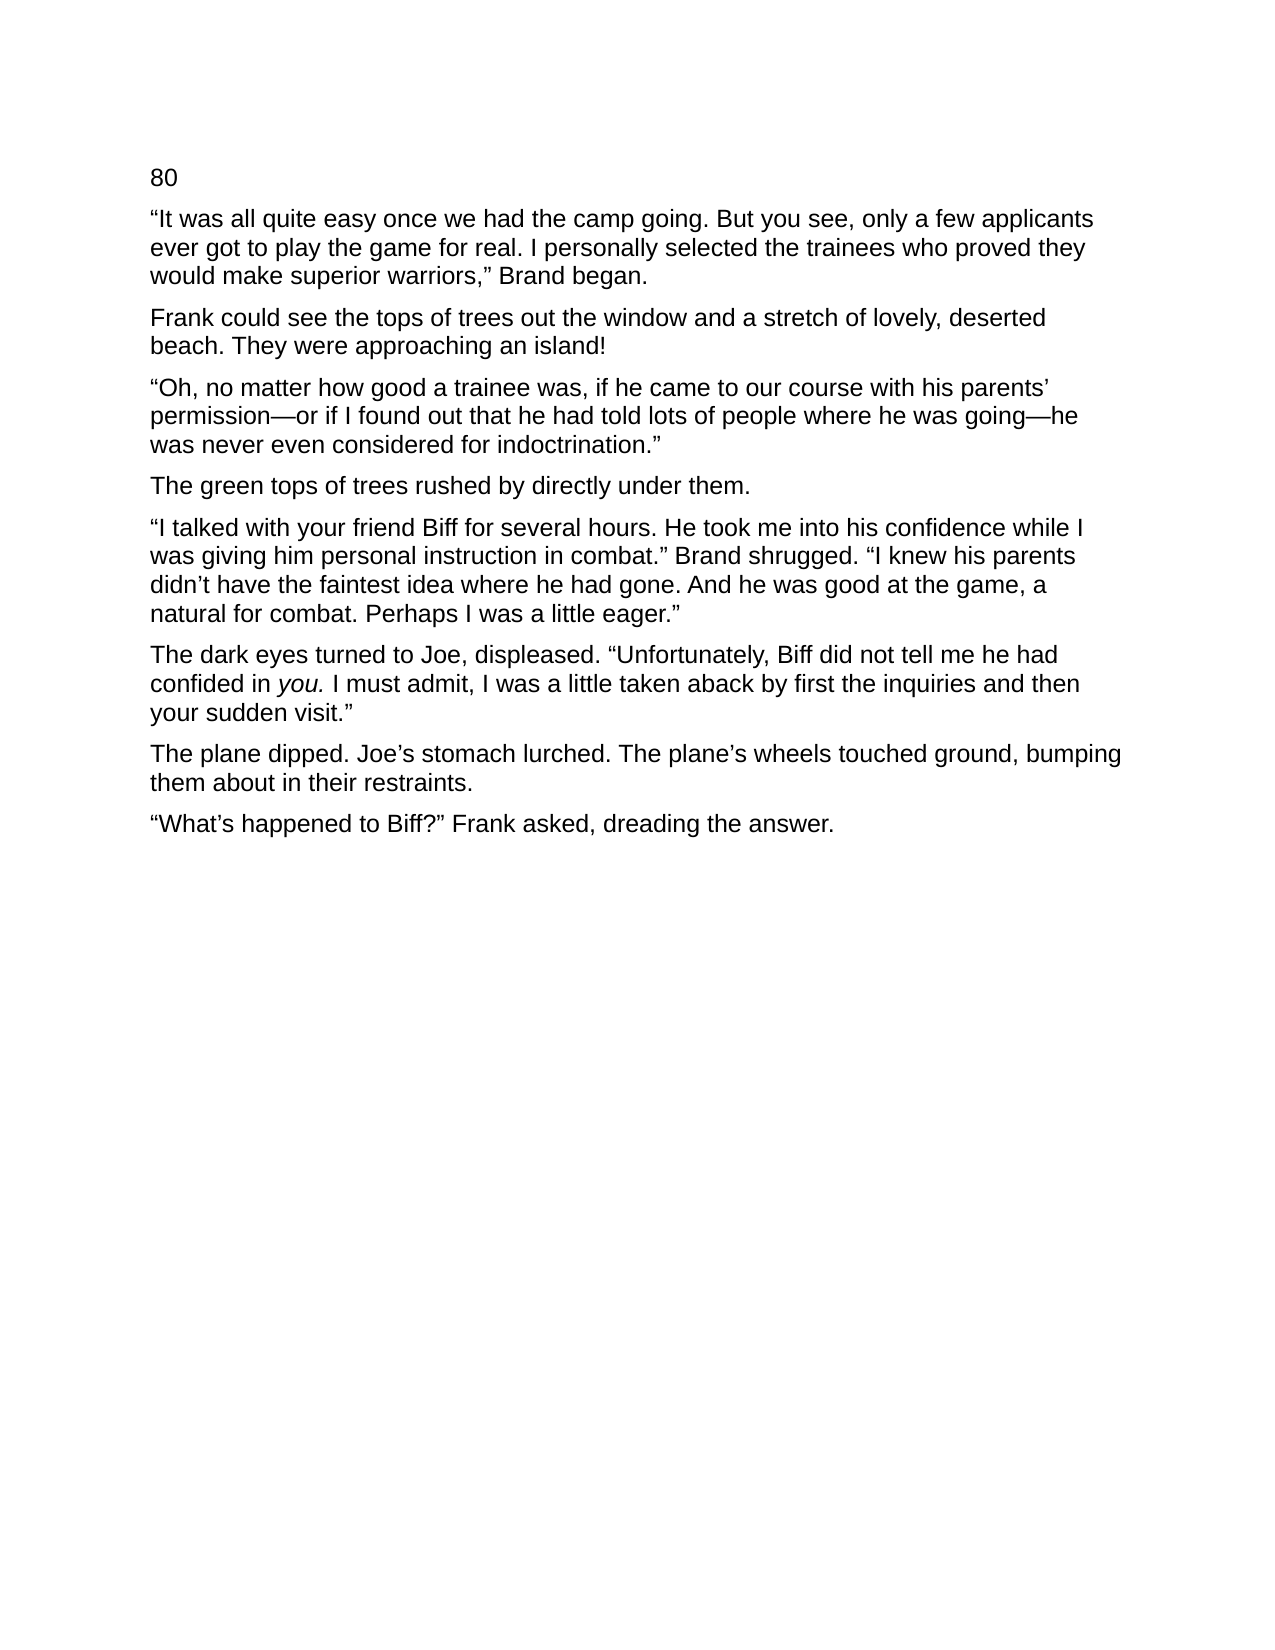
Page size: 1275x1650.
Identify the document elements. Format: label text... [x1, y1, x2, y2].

text The green tops of trees rushed by directly under them. [150, 471, 1125, 500]
text Frank could see the tops of trees out the window and a stretch of lovely, deserted beach. They were approaching an island! [150, 302, 1125, 360]
text The plane dipped. Joe’s stomach lurched. The plane’s wheels touched ground, bumping them about in their restraints. [150, 739, 1125, 796]
text “It was all quite easy once we had the camp going. But you see, only a few applicants ever got to play the game for real. I personally selected the trainees who proved they would make superior warriors,” Brand began. [150, 204, 1125, 290]
text “What’s happened to Biff?” Frank asked, dreading the answer. [150, 809, 1125, 837]
text 80 [150, 162, 1125, 191]
text “I talked with your friend Biff for several hours. He took me into his confidence while I was giving him personal instruction in combat.” Brand shrugged. “I knew his parents didn’t have the faintest idea where he had gone. And he was good at the game, a natural for combat. Perhaps I was a little eager.” [150, 512, 1125, 627]
text The dark eyes turned to Joe, displeased. “Unfortunately, Biff did not tell me he had confided in you. I must admit, I was a little taken aback by first the inquiries and then your sudden visit.” [150, 640, 1125, 726]
text “Oh, no matter how good a trainee was, if he came to our course with his parents’ permission—or if I found out that he had told lots of people where he was going—he was never even considered for indoctrination.” [150, 372, 1125, 459]
